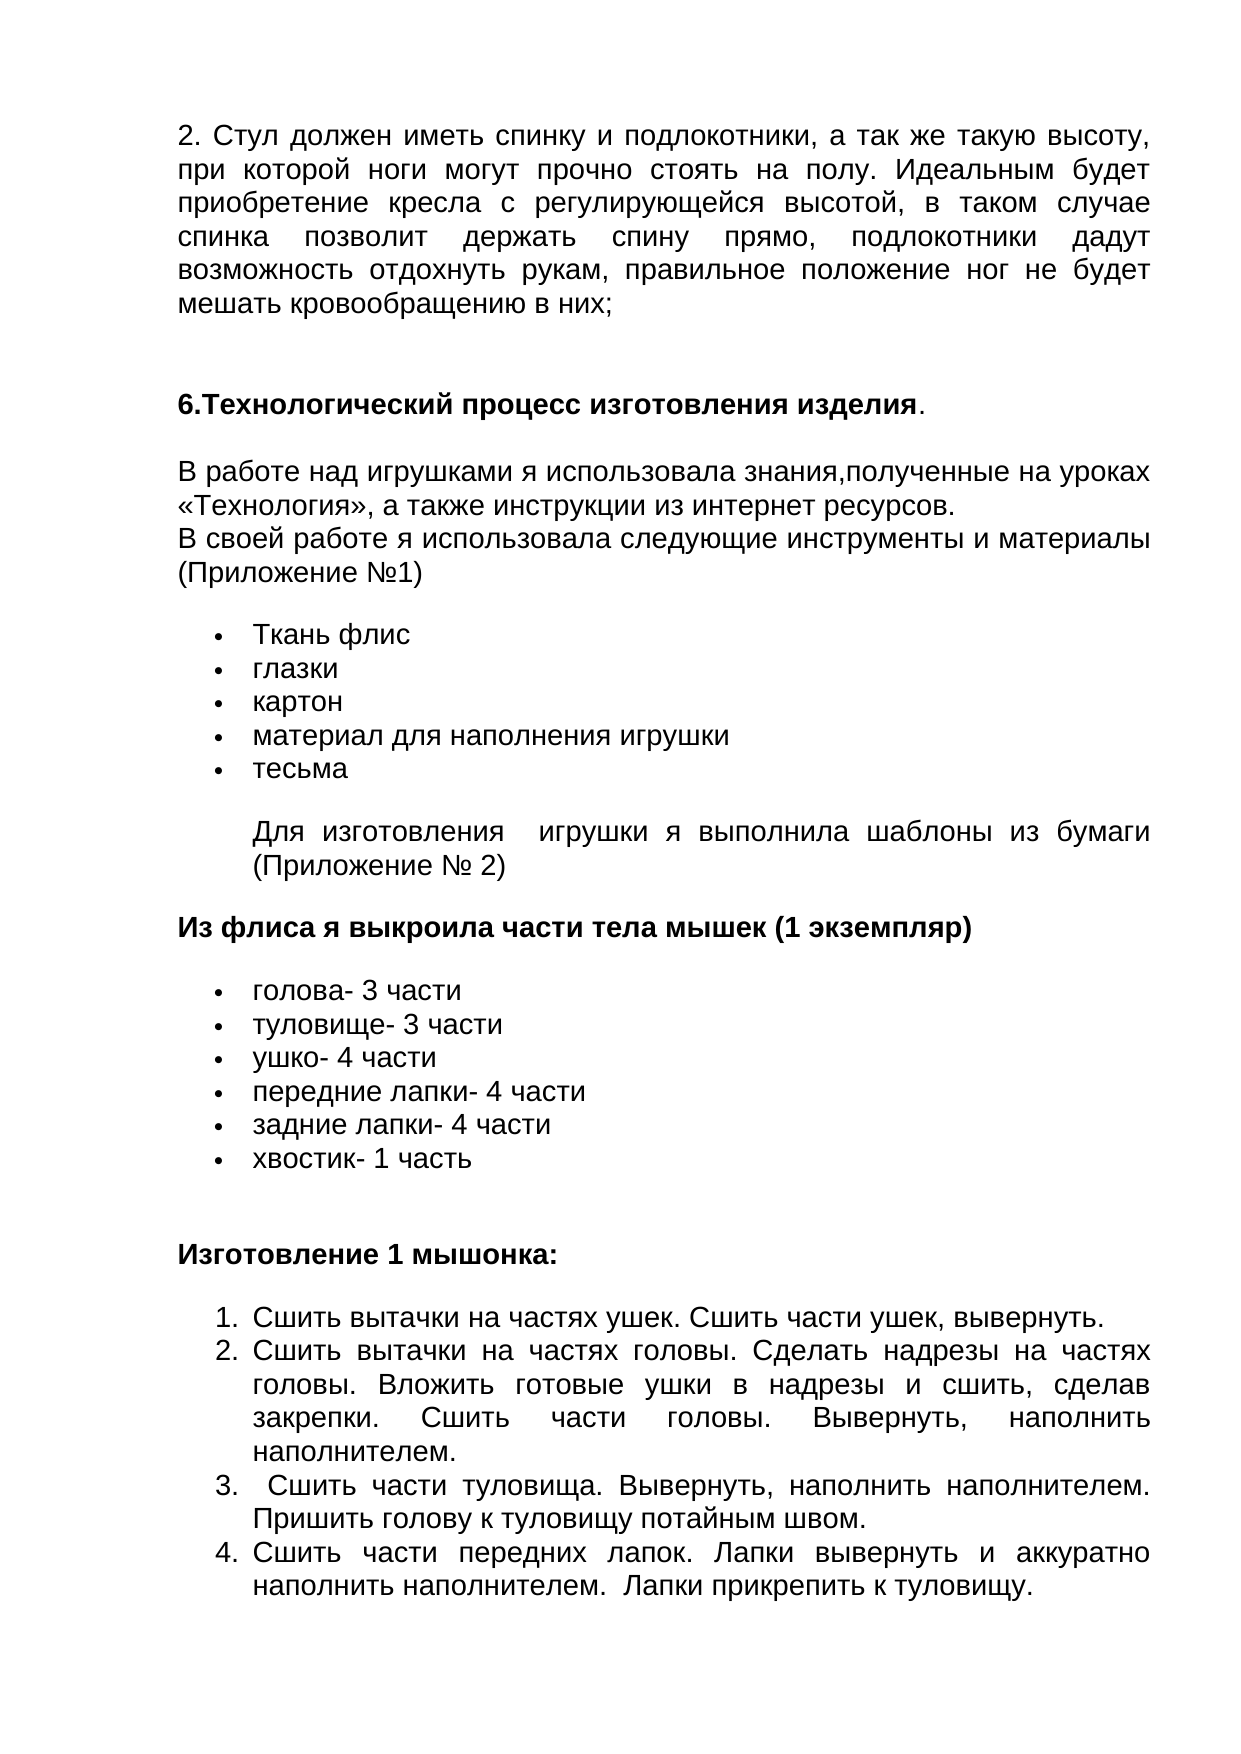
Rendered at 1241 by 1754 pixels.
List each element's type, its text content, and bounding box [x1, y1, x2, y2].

list хвостик- 1 часть [215, 1141, 1152, 1174]
list задние лапки- 4 части [215, 1107, 1152, 1141]
text Изготовление 1 мышонка: [177, 1237, 1152, 1271]
list материал для наполнения игрушки [215, 718, 1152, 752]
list передние лапки- 4 части [215, 1074, 1152, 1107]
text В работе над игрушками я использовала знания,полученные на уроках «Технология», а также инструкции из интернет ресурсов. [177, 454, 1152, 521]
text В своей работе я использовала следующие инструменты и материалы (Приложение №1) [177, 521, 1152, 588]
list Сшить вытачки на частях головы. Сделать надрезы на частях головы. Вложить готовые ушки в надрезы и сшить, сделав закрепки. Сшить части головы. Вывернуть, наполнить наполнителем. [215, 1333, 1152, 1468]
list Сшить части передних лапок. Лапки вывернуть и аккуратно наполнить наполнителем. Лапки прикрепить к туловищу. [215, 1535, 1152, 1602]
text 6.Технологический процесс изготовления изделия. [177, 387, 1152, 421]
list Ткань флис [215, 617, 1152, 651]
text Для изготовления игрушки я выполнила шаблоны из бумаги (Приложение № 2) [252, 814, 1152, 881]
list тесьма [215, 752, 1152, 785]
text Из флиса я выкроила части тела мышек (1 экземпляр) [177, 911, 1152, 944]
list ушко- 4 части [215, 1040, 1152, 1074]
list Сшить части туловища. Вывернуть, наполнить наполнителем. Пришить голову к туловищу потайным швом. [215, 1468, 1152, 1535]
list глазки [215, 651, 1152, 684]
list голова- 3 части [215, 973, 1152, 1007]
list Сшить вытачки на частях ушек. Сшить части ушек, вывернуть. [215, 1300, 1152, 1333]
text 2. Стул должен иметь спинку и подлокотники, а так же такую высоту, при которой ноги могут прочно стоять на полу. Идеальным будет приобретение кресла с регулирующейся высотой, в таком случае спинка позволит держать спину прямо, подлокотники дадут возможность отдохнуть рукам, правильное положение ног не будет мешать кровообращению в них; [177, 118, 1152, 319]
list картон [215, 684, 1152, 718]
list туловище- 3 части [215, 1007, 1152, 1040]
